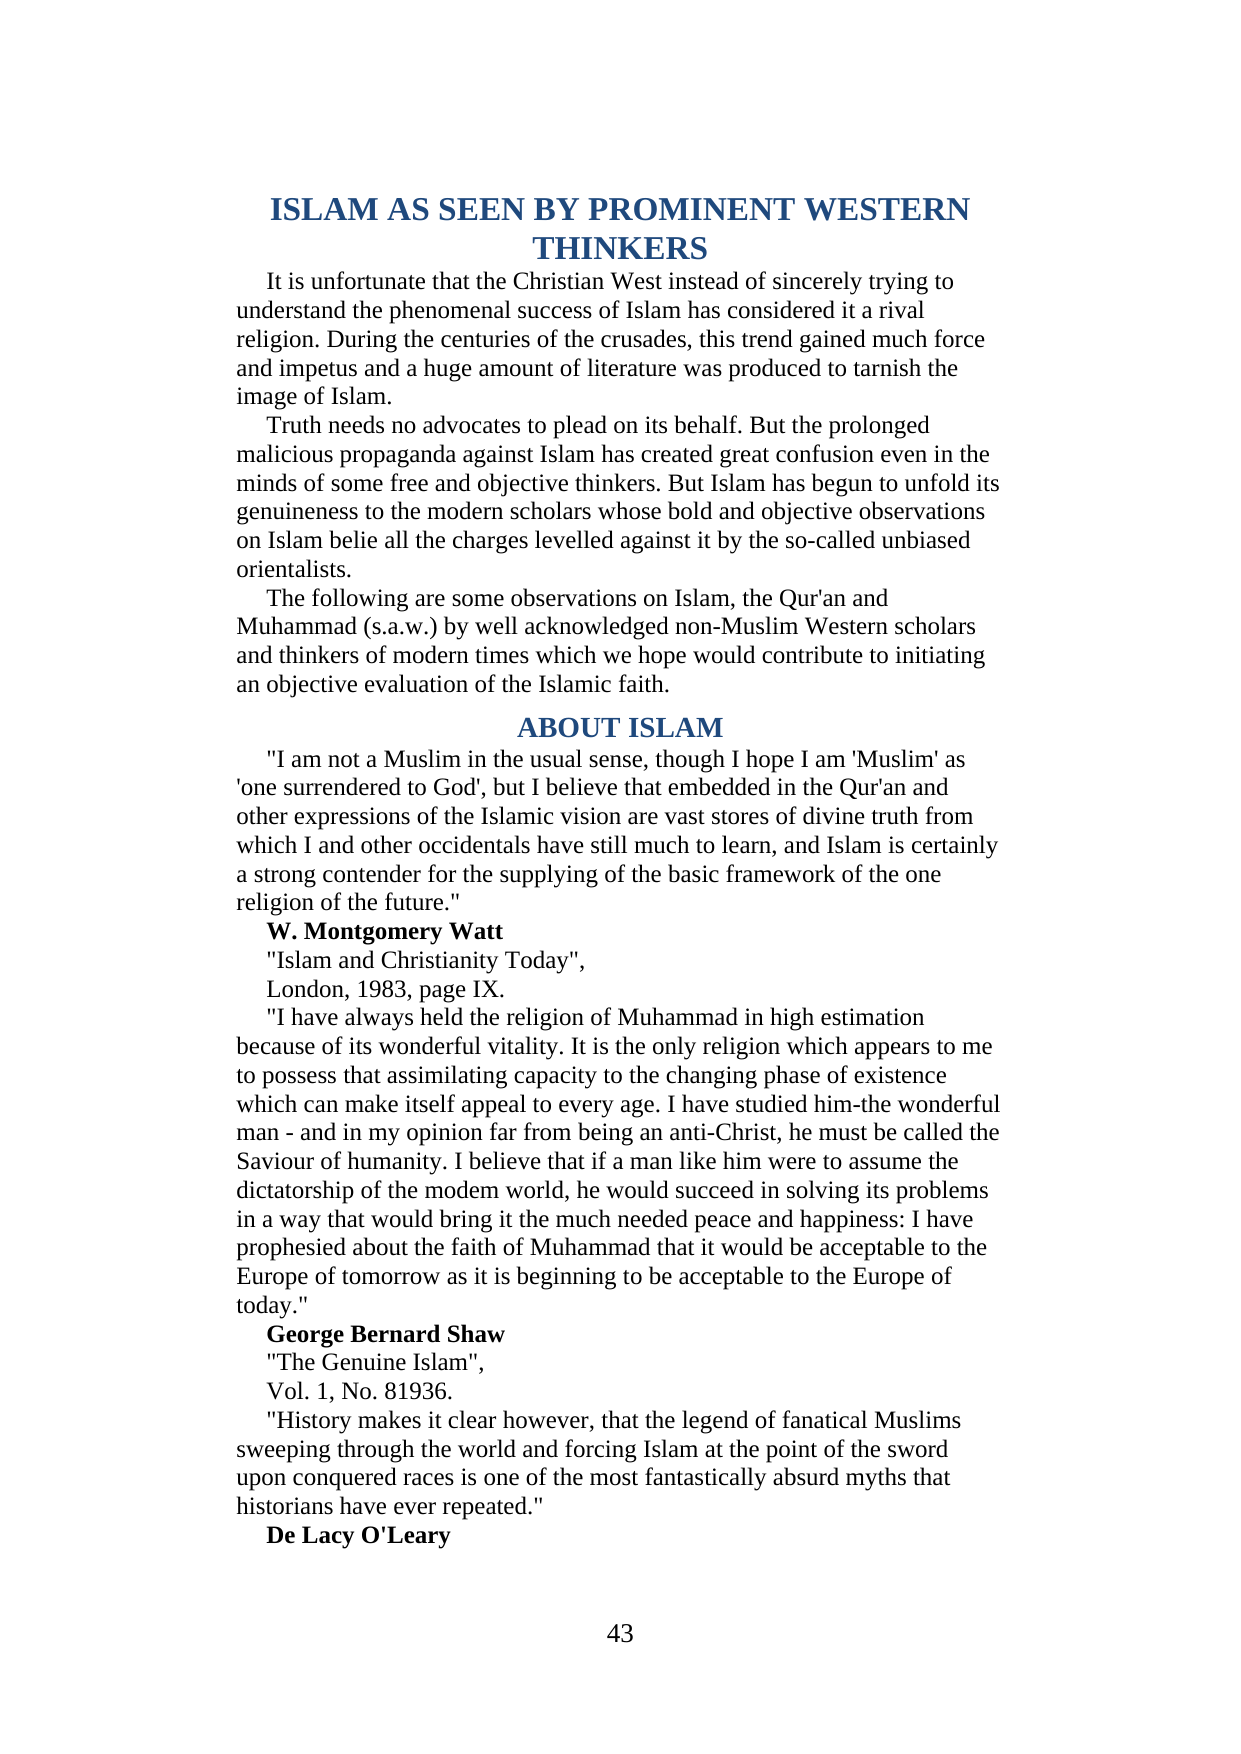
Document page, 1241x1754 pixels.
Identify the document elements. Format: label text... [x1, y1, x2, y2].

text Truth needs no advocates to plead on its behalf. But the prolonged malicious propaganda against Islam has created great confusion even in the minds of some free and objective thinkers. But Islam has begun to unfold its genuineness to the modern scholars whose bold and objective observations on Islam belie all the charges levelled against it by the so-called unbiased orientalists. [236, 410, 1004, 583]
text De Lacy O'Leary [236, 1520, 1004, 1549]
text George Bernard Shaw [236, 1319, 1004, 1347]
subtitle ABOUT ISLAM [236, 710, 1004, 744]
subtitle ISLAM AS SEEN BY PROMINENT WESTERN THINKERS [236, 190, 1004, 266]
text "History makes it clear however, that the legend of fanatical Muslims sweeping through the world and forcing Islam at the point of the sword upon conquered races is one of the most fantastically absurd myths that historians have ever repeated." [236, 1405, 1004, 1520]
text "Islam and Christianity Today", [236, 945, 1004, 974]
text "I have always held the religion of Muhammad in high estimation because of its wonderful vitality. It is the only religion which appears to me to possess that assimilating capacity to the changing phase of existence which can make itself appeal to every age. I have studied him-the wonderful man - and in my opinion far from being an anti-Christ, he must be called the Saviour of humanity. I believe that if a man like him were to assume the dictatorship of the modem world, he would succeed in solving its problems in a way that would bring it the much needed peace and happiness: I have prophesied about the faith of Muhammad that it would be acceptable to the Europe of tomorrow as it is beginning to be acceptable to the Europe of today." [236, 1002, 1004, 1319]
text W. Montgomery Watt [236, 916, 1004, 945]
text It is unfortunate that the Christian West instead of sincerely trying to understand the phenomenal success of Islam has considered it a rival religion. During the centuries of the crusades, this trend gained much force and impetus and a huge amount of literature was produced to tarnish the image of Islam. [236, 266, 1004, 410]
text "The Genuine Islam", [236, 1347, 1004, 1376]
text Vol. 1, No. 81936. [236, 1376, 1004, 1405]
text London, 1983, page IX. [236, 974, 1004, 1002]
text The following are some observations on Islam, the Qur'an and Muhammad (s.a.w.) by well acknowledged non-Muslim Western scholars and thinkers of modern times which we hope would contribute to initiating an objective evaluation of the Islamic faith. [236, 583, 1004, 698]
text "I am not a Muslim in the usual sense, though I hope I am 'Muslim' as 'one surrendered to God', but I believe that embedded in the Qur'an and other expressions of the Islamic vision are vast stores of divine truth from which I and other occidentals have still much to learn, and Islam is certainly a strong contender for the supplying of the basic framework of the one religion of the future." [236, 744, 1004, 916]
